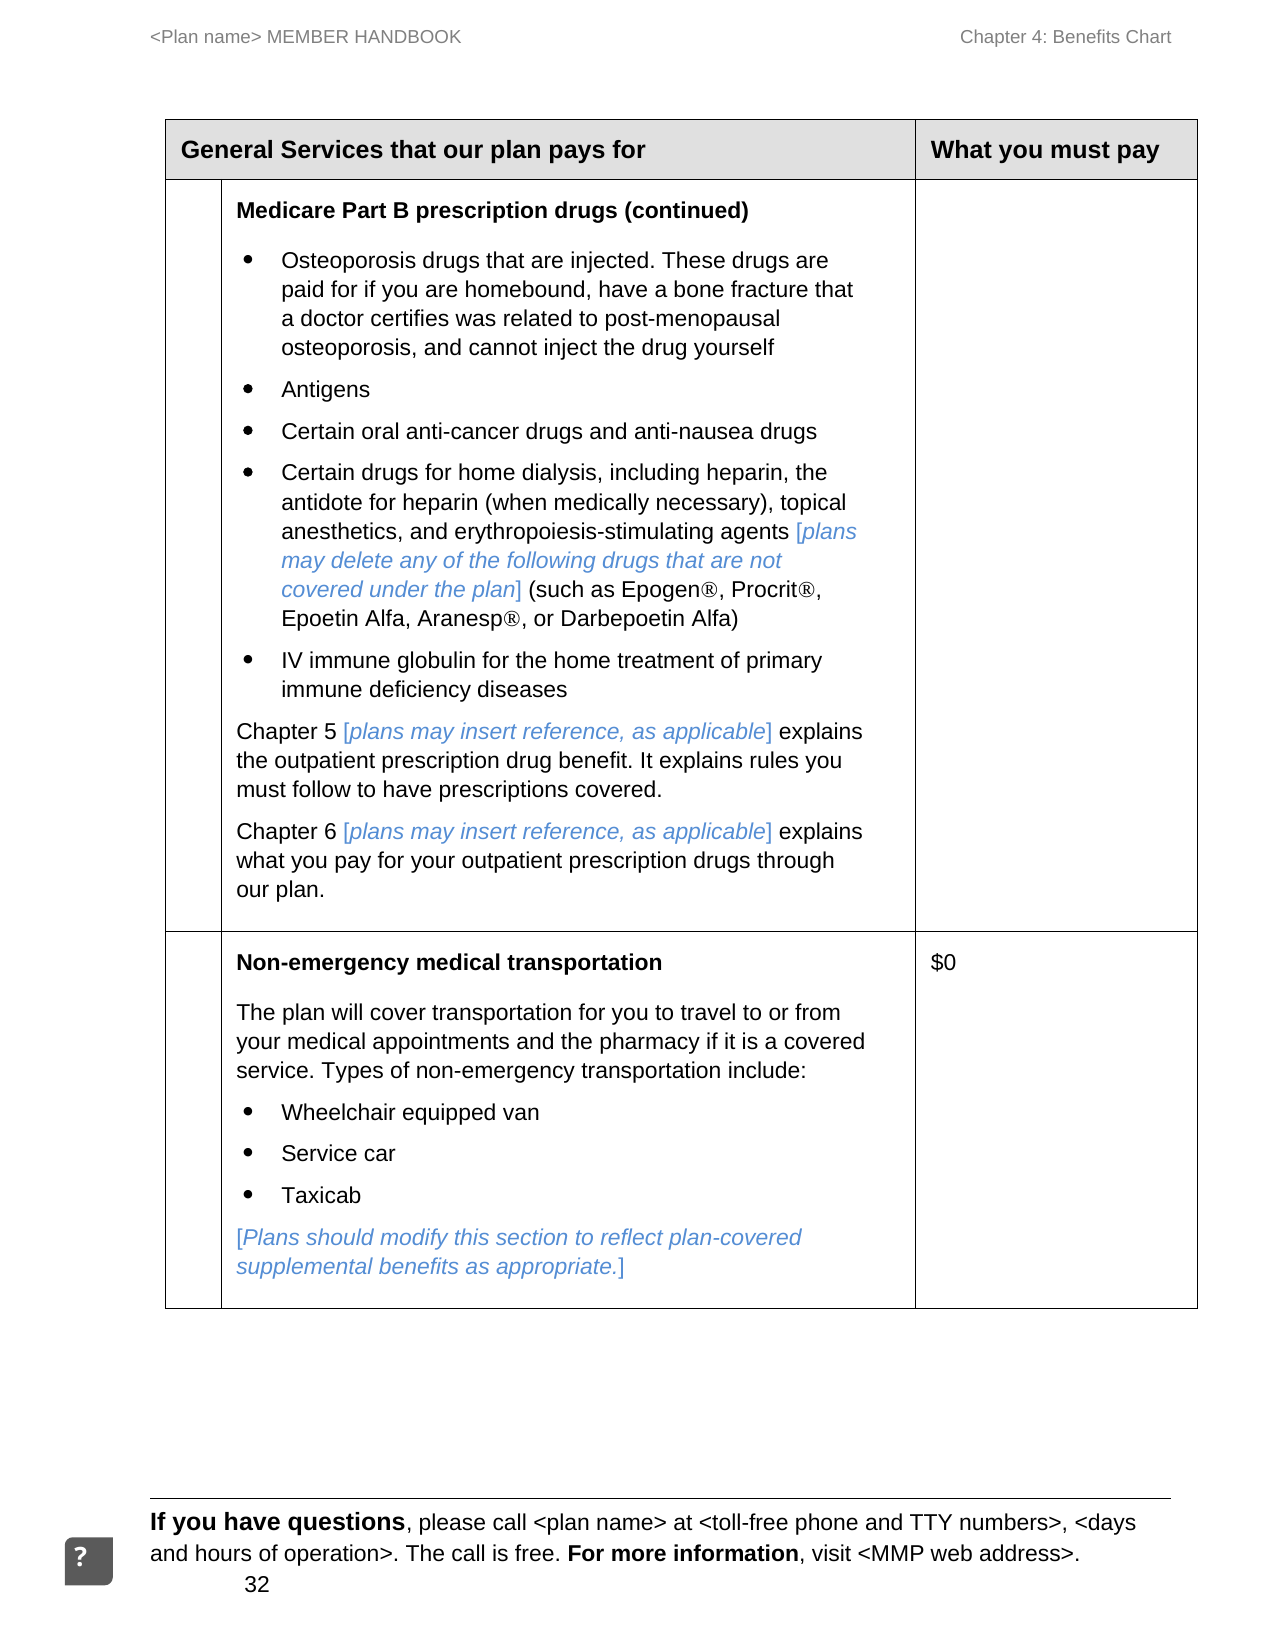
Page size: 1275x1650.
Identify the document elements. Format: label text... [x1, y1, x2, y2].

table_cell $0 [916, 932, 1197, 1308]
table_cell [166, 180, 221, 931]
table_header What you must pay [916, 120, 1197, 179]
table_cell [916, 180, 1197, 931]
table_cell [166, 932, 221, 1308]
table_cell Medicare Part B prescription drugs (continued) Osteoporosis drugs that are injected. These drugs are paid for if you are homebound, have a bone fracture that a doctor certifies was related to post-menopausal osteoporosis, and cannot inject the drug yourself Antigens Certain oral anti-cancer drugs and anti-nausea drugs Certain drugs for home dialysis, including heparin, the antidote for heparin (when medically necessary), topical anesthetics, and erythropoiesis-stimulating agents [plans may delete any of the following drugs that are not covered under the plan] (such as Epogen, Procrit, Epoetin Alfa, Aranesp, or Darbepoetin Alfa) IV immune globulin for the home treatment of primary immune deficiency diseases Chapter 5 [plans may insert reference, as applicable] explains the outpatient prescription drug benefit. It explains rules you must follow to have prescriptions covered. Chapter 6 [plans may insert reference, as applicable] explains what you pay for your outpatient prescription drugs through our plan. [222, 180, 915, 931]
table_cell Non-emergency medical transportation The plan will cover transportation for you to travel to or from your medical appointments and the pharmacy if it is a covered service. Types of non-emergency transportation include: Wheelchair equipped van Service car Taxicab [Plans should modify this section to reflect plan-covered supplemental benefits as appropriate.] [222, 932, 915, 1308]
table_header General Services that our plan pays for [166, 120, 915, 179]
